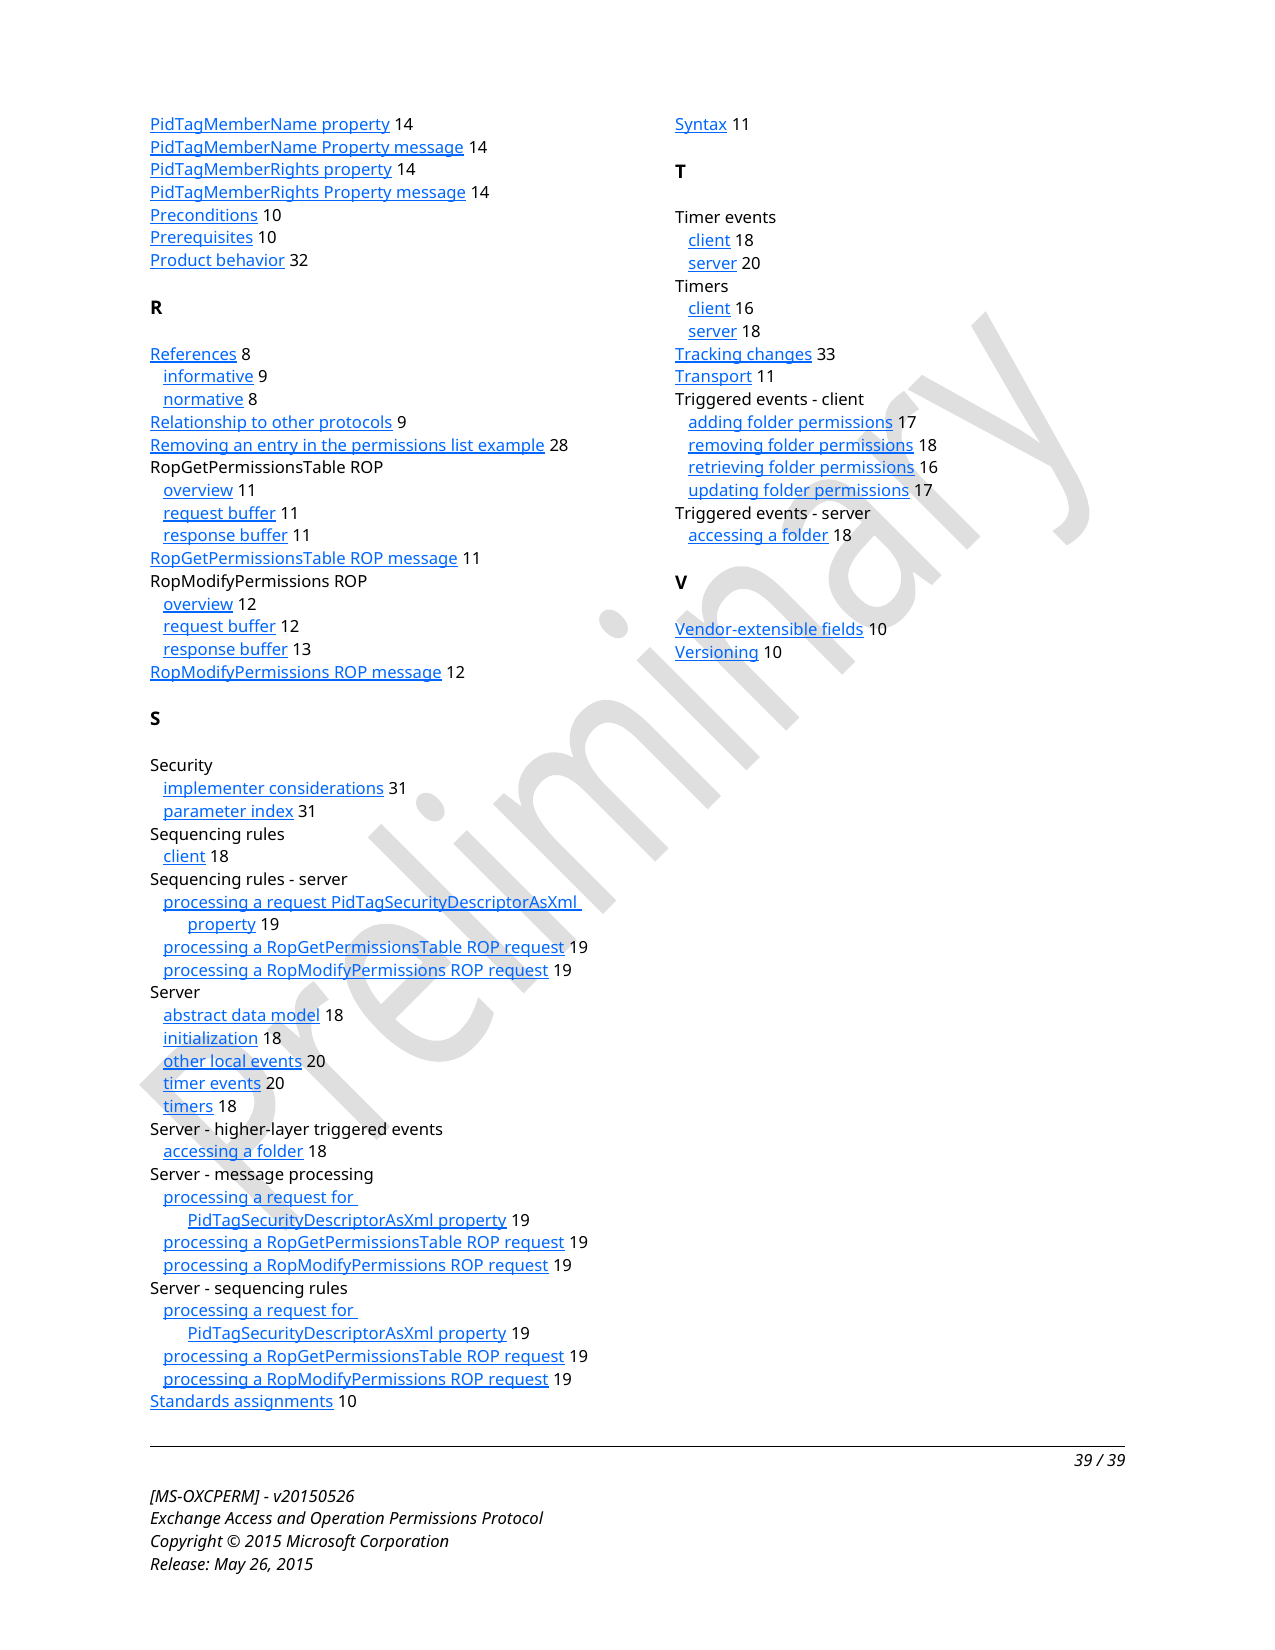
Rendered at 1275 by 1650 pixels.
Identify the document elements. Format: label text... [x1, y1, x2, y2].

text request buffer 11 [150, 501, 600, 524]
text Server - message processing [150, 1163, 600, 1185]
text response buffer 11 [150, 524, 600, 547]
text timers 18 [150, 1094, 600, 1117]
text Relationship to other protocols 9 [150, 411, 600, 433]
text Triggered events - server [675, 501, 1125, 524]
text initialization 18 [150, 1026, 600, 1049]
text RopModifyPermissions ROP [150, 569, 600, 592]
text processing a RopModifyPermissions ROP request 19 [150, 958, 600, 981]
text parameter index 31 [150, 799, 600, 822]
text removing folder permissions 18 [675, 433, 1125, 456]
text overview 11 [150, 479, 600, 501]
text Server - sequencing rules [150, 1276, 600, 1299]
text server 20 [675, 252, 1125, 274]
text processing a request PidTagSecurityDescriptorAsXml property 19 [150, 890, 600, 936]
text V [675, 569, 1125, 595]
text Versioning 10 [675, 640, 1125, 663]
text PidTagMemberName property 14 [150, 112, 600, 135]
text implementer considerations 31 [150, 777, 600, 799]
text Product behavior 32 [150, 249, 600, 271]
text Prerequisites 10 [150, 226, 600, 249]
text R [150, 294, 600, 320]
text Syntax 11 [675, 112, 1125, 135]
text request buffer 12 [150, 615, 600, 638]
text retrieving folder permissions 16 [675, 456, 1125, 479]
text normative 8 [150, 388, 600, 411]
text updating folder permissions 17 [675, 479, 1125, 501]
text RopModifyPermissions ROP message 12 [150, 660, 600, 683]
text Preconditions 10 [150, 203, 600, 226]
text informative 9 [150, 365, 600, 388]
text S [150, 706, 600, 731]
text adding folder permissions 17 [675, 411, 1125, 433]
text PidTagMemberRights Property message 14 [150, 181, 600, 203]
text Tracking changes 33 [675, 342, 1125, 365]
text Triggered events - client [675, 388, 1125, 411]
text Timer events [675, 206, 1125, 229]
text timer events 20 [150, 1072, 600, 1094]
text accessing a folder 18 [675, 524, 1125, 547]
text processing a RopGetPermissionsTable ROP request 19 [150, 1231, 600, 1253]
text processing a request for PidTagSecurityDescriptorAsXml property 19 [150, 1185, 600, 1231]
text Standards assignments 10 [150, 1390, 600, 1412]
text client 18 [150, 845, 600, 867]
text Security [150, 754, 600, 777]
text Timers [675, 274, 1125, 297]
text Removing an entry in the permissions list example 28 [150, 433, 600, 456]
text processing a RopModifyPermissions ROP request 19 [150, 1367, 600, 1390]
text T [675, 158, 1125, 183]
text PidTagMemberName Property message 14 [150, 135, 600, 158]
text abstract data model 18 [150, 1004, 600, 1026]
text Transport 11 [675, 365, 1125, 388]
text Sequencing rules - server [150, 867, 600, 890]
text Server [150, 981, 600, 1004]
text other local events 20 [150, 1049, 600, 1072]
text client 16 [675, 297, 1125, 320]
text overview 12 [150, 592, 600, 615]
text Sequencing rules [150, 822, 600, 845]
text response buffer 13 [150, 638, 600, 660]
text server 18 [675, 320, 1125, 342]
text processing a RopGetPermissionsTable ROP request 19 [150, 1344, 600, 1367]
text accessing a folder 18 [150, 1140, 600, 1163]
text RopGetPermissionsTable ROP [150, 456, 600, 479]
text processing a request for PidTagSecurityDescriptorAsXml property 19 [150, 1299, 600, 1344]
text PidTagMemberRights property 14 [150, 158, 600, 181]
text References 8 [150, 342, 600, 365]
text processing a RopModifyPermissions ROP request 19 [150, 1253, 600, 1276]
text client 18 [675, 229, 1125, 252]
text Vendor-extensible fields 10 [675, 618, 1125, 640]
text processing a RopGetPermissionsTable ROP request 19 [150, 936, 600, 958]
text Server - higher-layer triggered events [150, 1117, 600, 1140]
text RopGetPermissionsTable ROP message 11 [150, 547, 600, 569]
